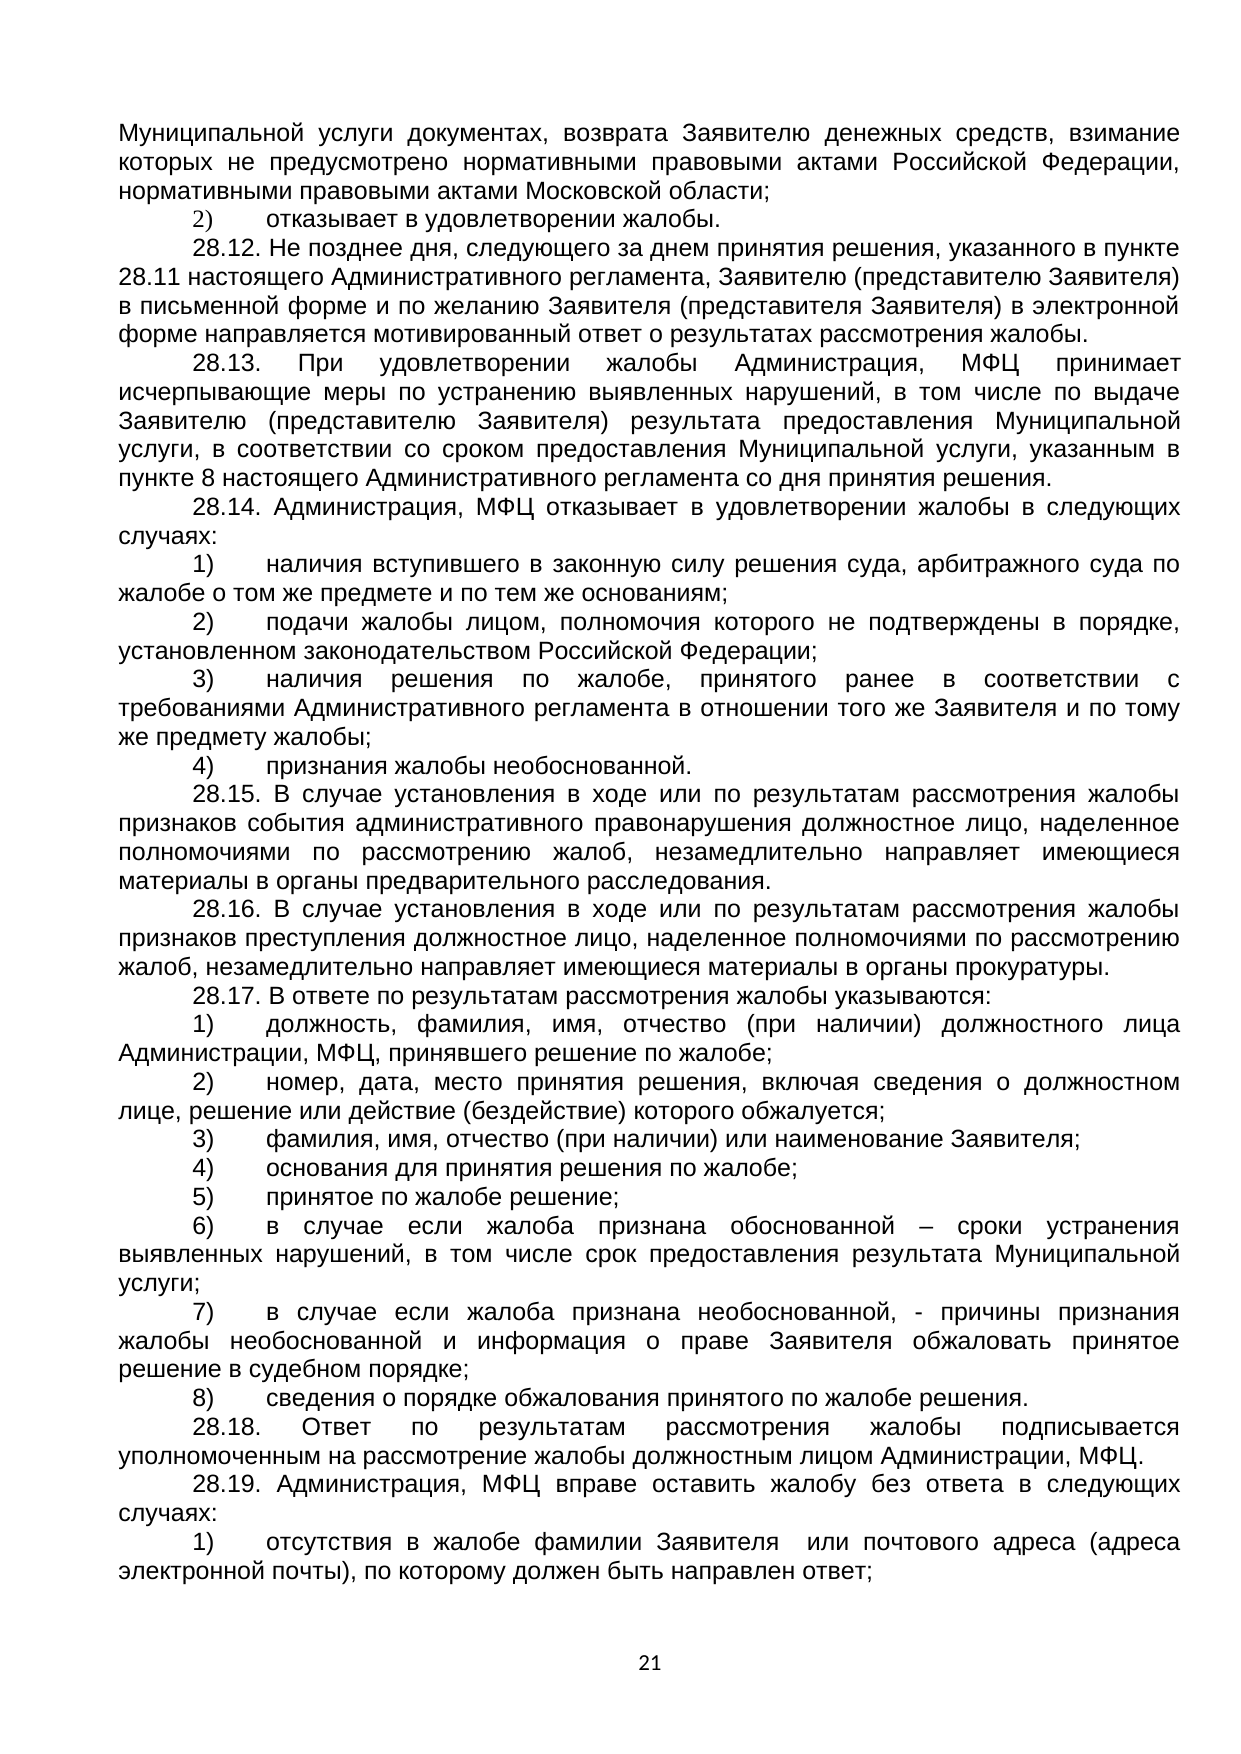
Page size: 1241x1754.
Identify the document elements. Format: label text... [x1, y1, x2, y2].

list фамилия, имя, отчество (при наличии) или наименование Заявителя; [118, 1124, 1181, 1153]
list наличия вступившего в законную силу решения суда, арбитражного суда по жалобе о том же предмете и по тем же основаниям; [118, 549, 1181, 607]
list принятое по жалобе решение; [118, 1182, 1181, 1211]
list подачи жалобы лицом, полномочия которого не подтверждены в порядке, установленном законодательством Российской Федерации; [118, 607, 1181, 664]
list 28.15. В случае установления в ходе или по результатам рассмотрения жалобы признаков события административного правонарушения должностное лицо, наделенное полномочиями по рассмотрению жалоб, незамедлительно направляет имеющиеся материалы в органы предварительного расследования. [118, 779, 1181, 894]
list признания жалобы необоснованной. [118, 751, 1181, 779]
list 28.18. Ответ по результатам рассмотрения жалобы подписывается уполномоченным на рассмотрение жалобы должностным лицом Администрации, МФЦ. [118, 1412, 1181, 1469]
list 28.17. В ответе по результатам рассмотрения жалобы указываются: [118, 981, 1181, 1009]
list основания для принятия решения по жалобе; [118, 1153, 1181, 1182]
list 28.16. В случае установления в ходе или по результатам рассмотрения жалобы признаков преступления должностное лицо, наделенное полномочиями по рассмотрению жалоб, незамедлительно направляет имеющиеся материалы в органы прокуратуры. [118, 894, 1181, 981]
list 28.13. При удовлетворении жалобы Администрация, МФЦ принимает исчерпывающие меры по устранению выявленных нарушений, в том числе по выдаче Заявителю (представителю Заявителя) результата предоставления Муниципальной услуги, в соответствии со сроком предоставления Муниципальной услуги, указанным в пункте 8 настоящего Административного регламента со дня принятия решения. [118, 348, 1181, 492]
list 28.14. Администрация, МФЦ отказывает в удовлетворении жалобы в следующих случаях: [118, 492, 1181, 549]
list должность, фамилия, имя, отчество (при наличии) должностного лица Администрации, МФЦ, принявшего решение по жалобе; [118, 1009, 1181, 1067]
list в случае если жалоба признана обоснованной – сроки устранения выявленных нарушений, в том числе срок предоставления результата Муниципальной услуги; [118, 1211, 1181, 1297]
list 28.12. Не позднее дня, следующего за днем принятия решения, указанного в пункте 28.11 настоящего Административного регламента, Заявителю (представителю Заявителя) в письменной форме и по желанию Заявителя (представителя Заявителя) в электронной форме направляется мотивированный ответ о результатах рассмотрения жалобы. [118, 233, 1181, 348]
list отказывает в удовлетворении жалобы. [118, 204, 1181, 233]
list 28.19. Администрация, МФЦ вправе оставить жалобу без ответа в следующих случаях: [118, 1469, 1181, 1527]
list номер, дата, место принятия решения, включая сведения о должностном лице, решение или действие (бездействие) которого обжалуется; [118, 1067, 1181, 1124]
list отсутствия в жалобе фамилии Заявителя или почтового адреса (адреса электронной почты), по которому должен быть направлен ответ; [118, 1527, 1181, 1584]
list в случае если жалоба признана необоснованной, - причины признания жалобы необоснованной и информация о праве Заявителя обжаловать принятое решение в судебном порядке; [118, 1297, 1181, 1383]
list сведения о порядке обжалования принятого по жалобе решения. [118, 1383, 1181, 1412]
list наличия решения по жалобе, принятого ранее в соответствии с требованиями Административного регламента в отношении того же Заявителя и по тому же предмету жалобы; [118, 664, 1181, 751]
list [118, 118, 1181, 204]
